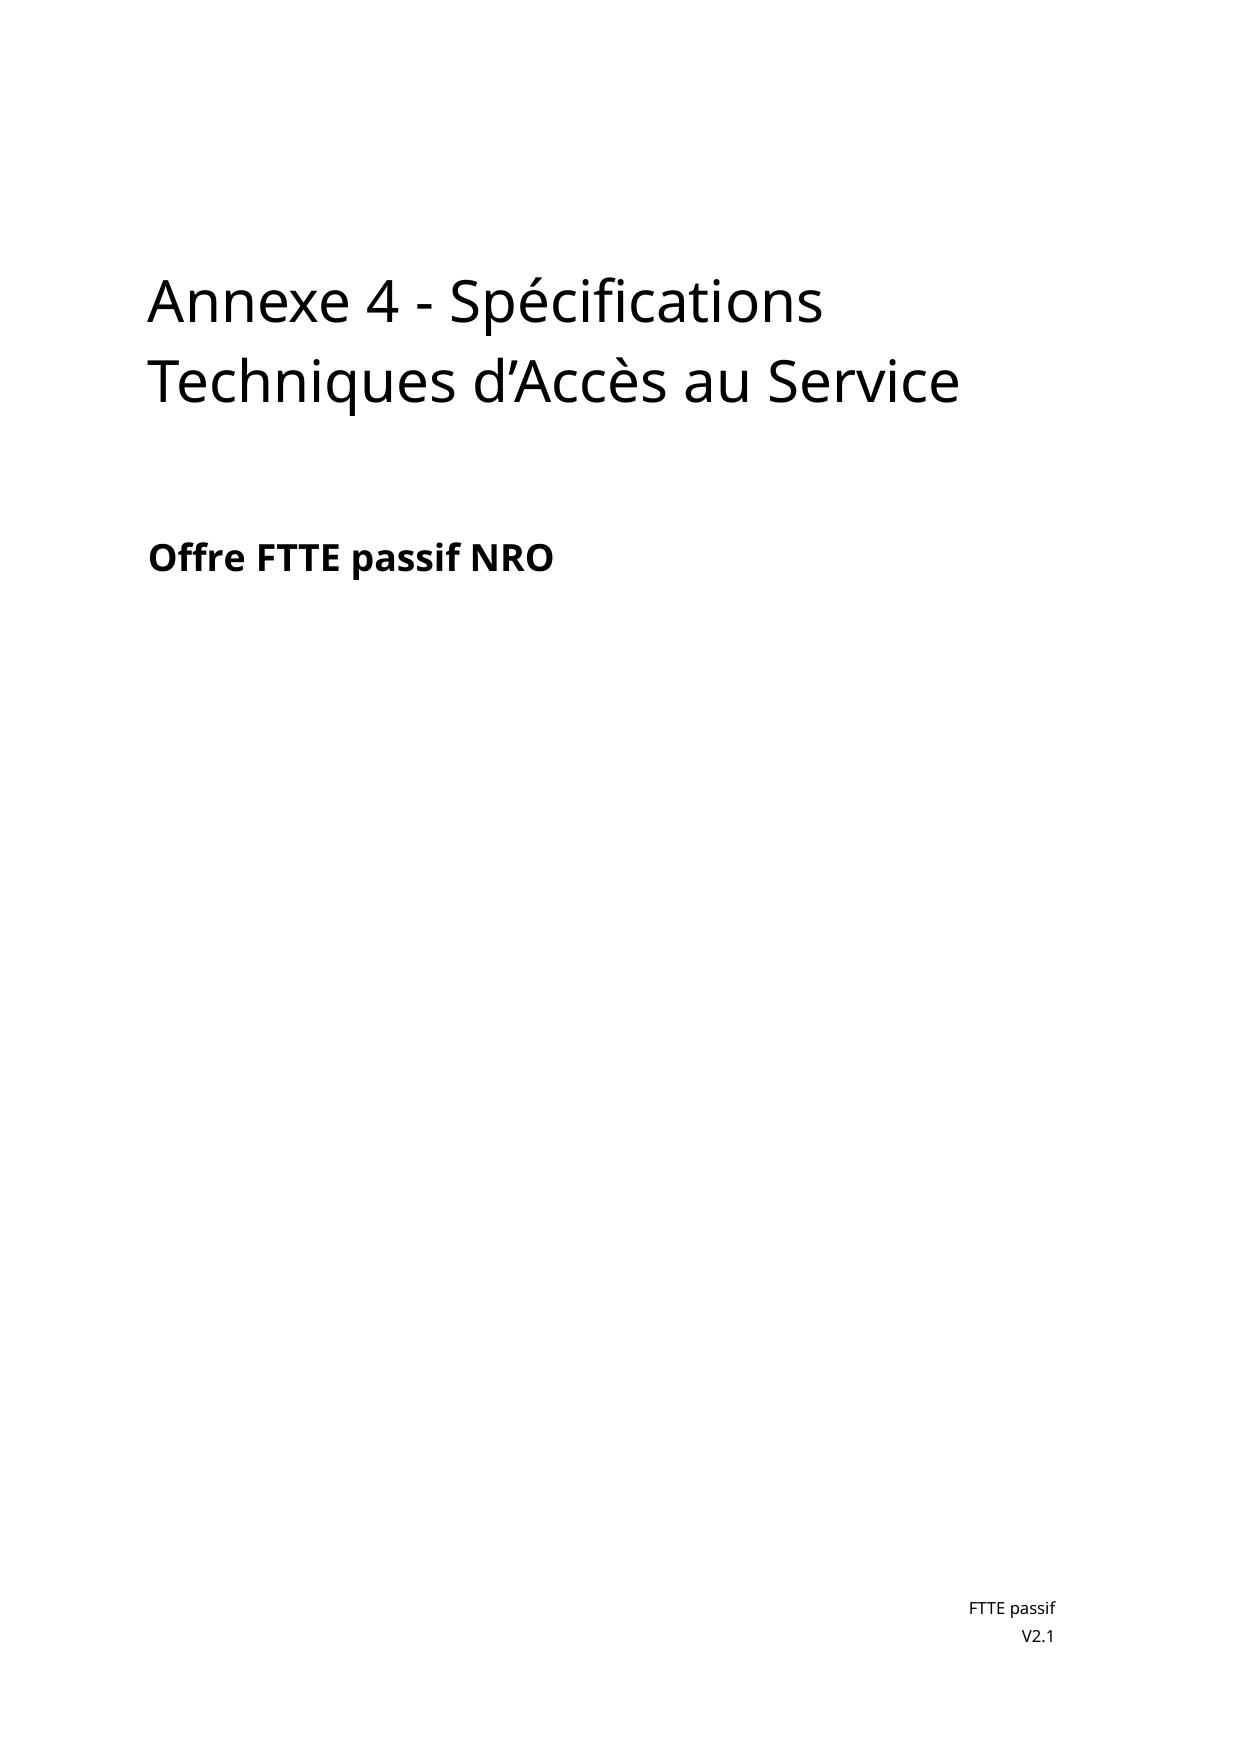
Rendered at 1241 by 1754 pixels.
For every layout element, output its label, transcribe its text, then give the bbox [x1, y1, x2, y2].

text Offre FTTE passif NRO [148, 532, 1092, 583]
text Annexe 4 - Spécifications Techniques d’Accès au Service [148, 260, 1092, 419]
